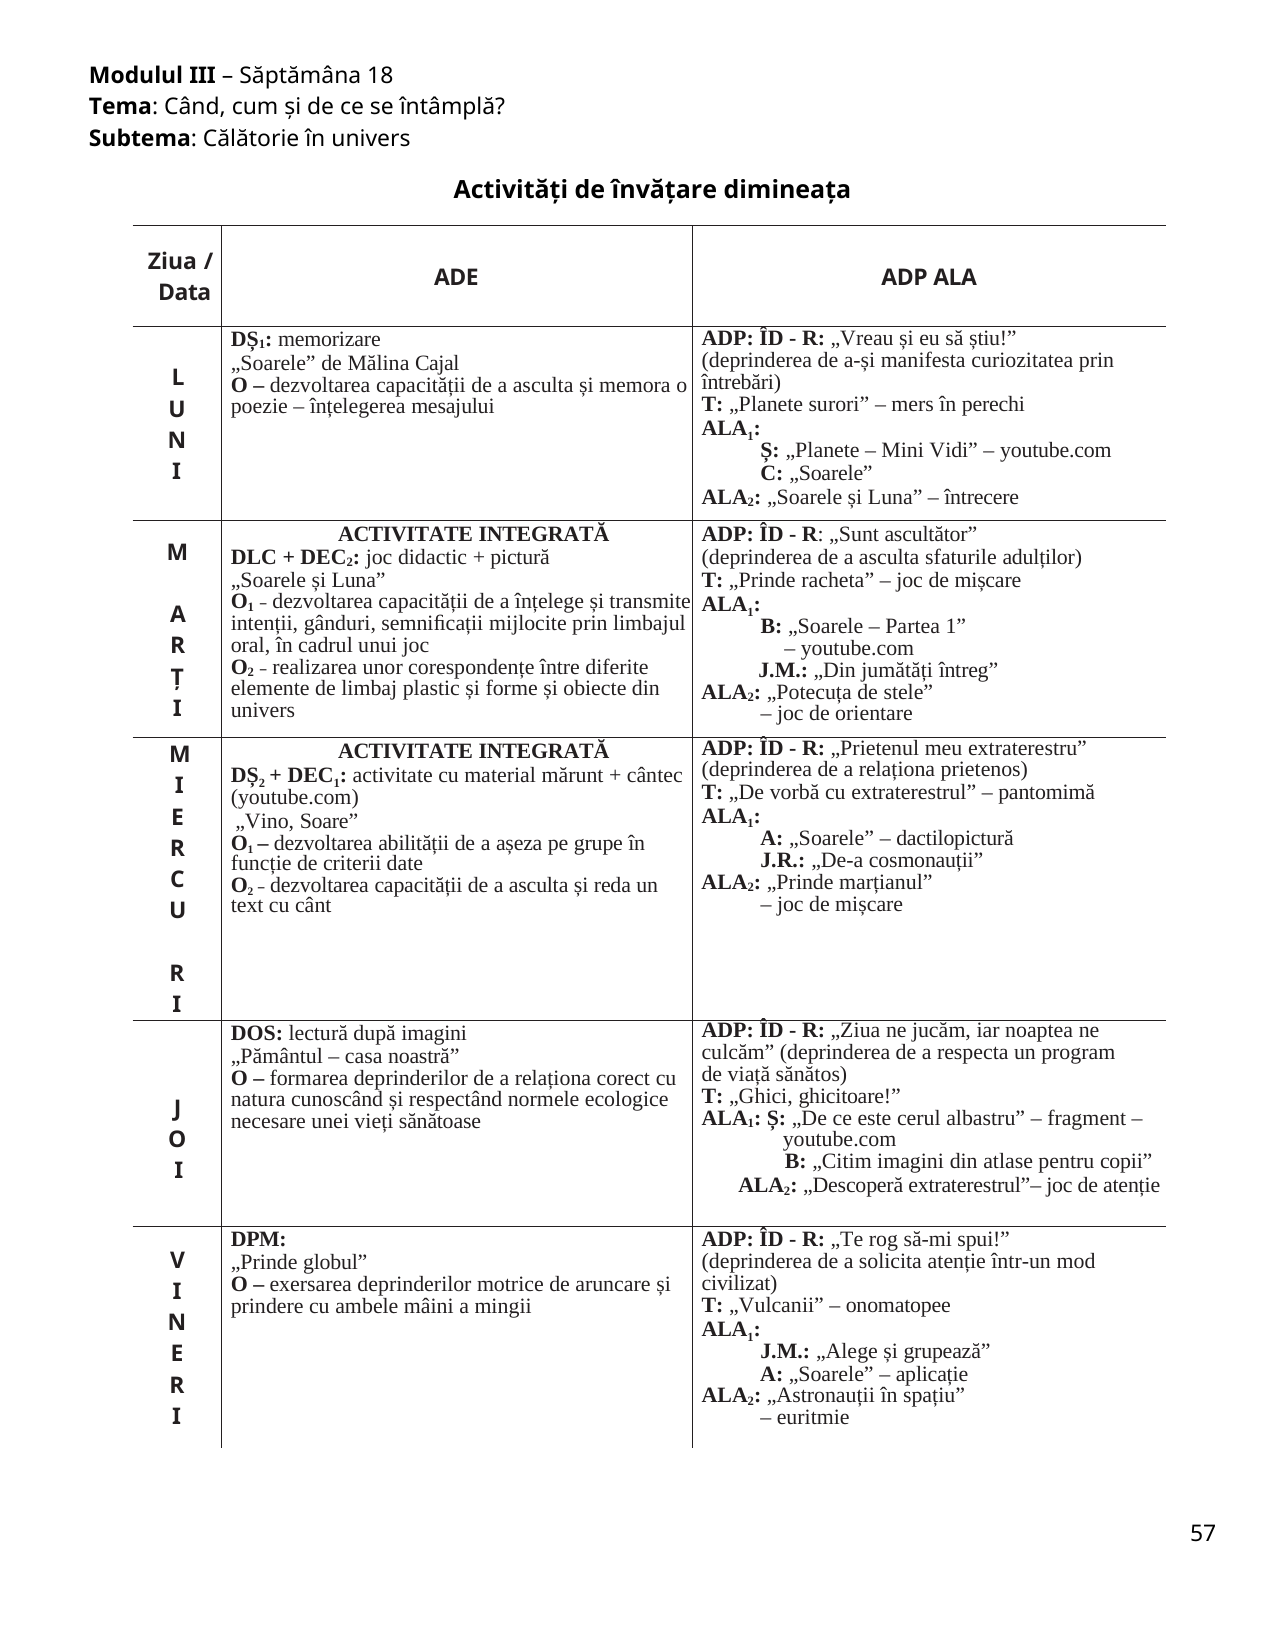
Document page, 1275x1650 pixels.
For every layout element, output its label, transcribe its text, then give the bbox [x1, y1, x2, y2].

table_header Ziua / Data [133, 226, 221, 326]
table_cell M A R Ț I [133, 521, 221, 737]
text Modulul III – Săptămâna 18 [89, 59, 1205, 90]
table_cell L U N I [133, 327, 221, 520]
table_cell ACTIVITATE INTEGRATĂ DLC + DEC2: joc didactic + pictură „Soarele și Luna” O1 ˗ dezvoltarea capacității de a înțelege și transmite intenții, gânduri, semniﬁcații mijlocite prin limbajul oral, în cadrul unui joc O2 ˗ realizarea unor corespondențe între diferite elemente de limbaj plastic și forme și obiecte din univers [222, 521, 692, 737]
table_cell M I E R C U R I [133, 738, 221, 1019]
table_header ADE [222, 226, 692, 326]
table_header ADP ALA [693, 226, 1166, 326]
table_cell ACTIVITATE INTEGRATĂ DȘ2 + DEC1: activitate cu material mărunt + cântec (youtube.com) „Vino, Soare” O1 – dezvoltarea abilității de a așeza pe grupe în funcție de criterii date O2 ˗ dezvoltarea capacității de a asculta și reda un text cu cânt [222, 738, 692, 1019]
table_cell ADP: ÎD - R: „Ziua ne jucăm, iar noaptea ne culcăm” (deprinderea de a respecta un program de viață sănătos) T: „Ghici, ghicitoare!” ALA1: Ș: „De ce este cerul albastru” – fragment – youtube.com B: „Citim imagini din atlase pentru copii” ALA2: „Descoperă extraterestrul”– joc de atenție [693, 1021, 1166, 1226]
text Tema: Când, cum și de ce se întâmplă? [89, 90, 1205, 122]
table_cell ADP: ÎD - R: „Vreau și eu să știu!” (deprinderea de a-și manifesta curiozitatea prin întrebări) T: „Planete surori” – mers în perechi ALA1: Ș: „Planete – Mini Vidi” – youtube.com C: „Soarele” ALA2: „Soarele și Luna” – întrecere [693, 327, 1166, 520]
table_cell ADP: ÎD - R: „Te rog să-mi spui!” (deprinderea de a solicita atenție într-un mod civilizat) T: „Vulcanii” – onomatopee ALA1: J.M.: „Alege și grupează” A: „Soarele” – aplicație ALA2: „Astronauții în spațiu” – euritmie [693, 1227, 1166, 1448]
table_cell J O I [133, 1021, 221, 1226]
table_cell DPM: „Prinde globul” O – exersarea deprinderilor motrice de aruncare și prindere cu ambele mâini a mingii [222, 1227, 692, 1448]
text Activități de învățare dimineața [89, 172, 1216, 206]
table_cell DOS: lectură după imagini „Pământul – casa noastră” O – formarea deprinderilor de a relaționa corect cu natura cunoscând și respectând normele ecologice necesare unei vieți sănătoase [222, 1021, 692, 1226]
table_cell ADP: ÎD - R: „Sunt ascultător” (deprinderea de a asculta sfaturile adulților) T: „Prinde racheta” – joc de mișcare ALA1: B: „Soarele – Partea 1” – youtube.com J.M.: „Din jumătăți întreg” ALA2: „Potecuța de stele” – joc de orientare [693, 521, 1166, 737]
text Subtema: Călătorie în univers [89, 122, 1216, 153]
table_cell DȘ1: memorizare „Soarele” de Mălina Cajal O – dezvoltarea capacității de a asculta și memora o poezie – înțelegerea mesajului [222, 327, 692, 520]
table_cell V I N E R I [133, 1227, 221, 1448]
table_cell ADP: ÎD - R: „Prietenul meu extraterestru” (deprinderea de a relaționa prietenos) T: „De vorbă cu extraterestrul” – pantomimă ALA1: A: „Soarele” – dactilopictură J.R.: „De-a cosmonauții” ALA2: „Prinde marțianul” – joc de mișcare [693, 738, 1166, 1019]
